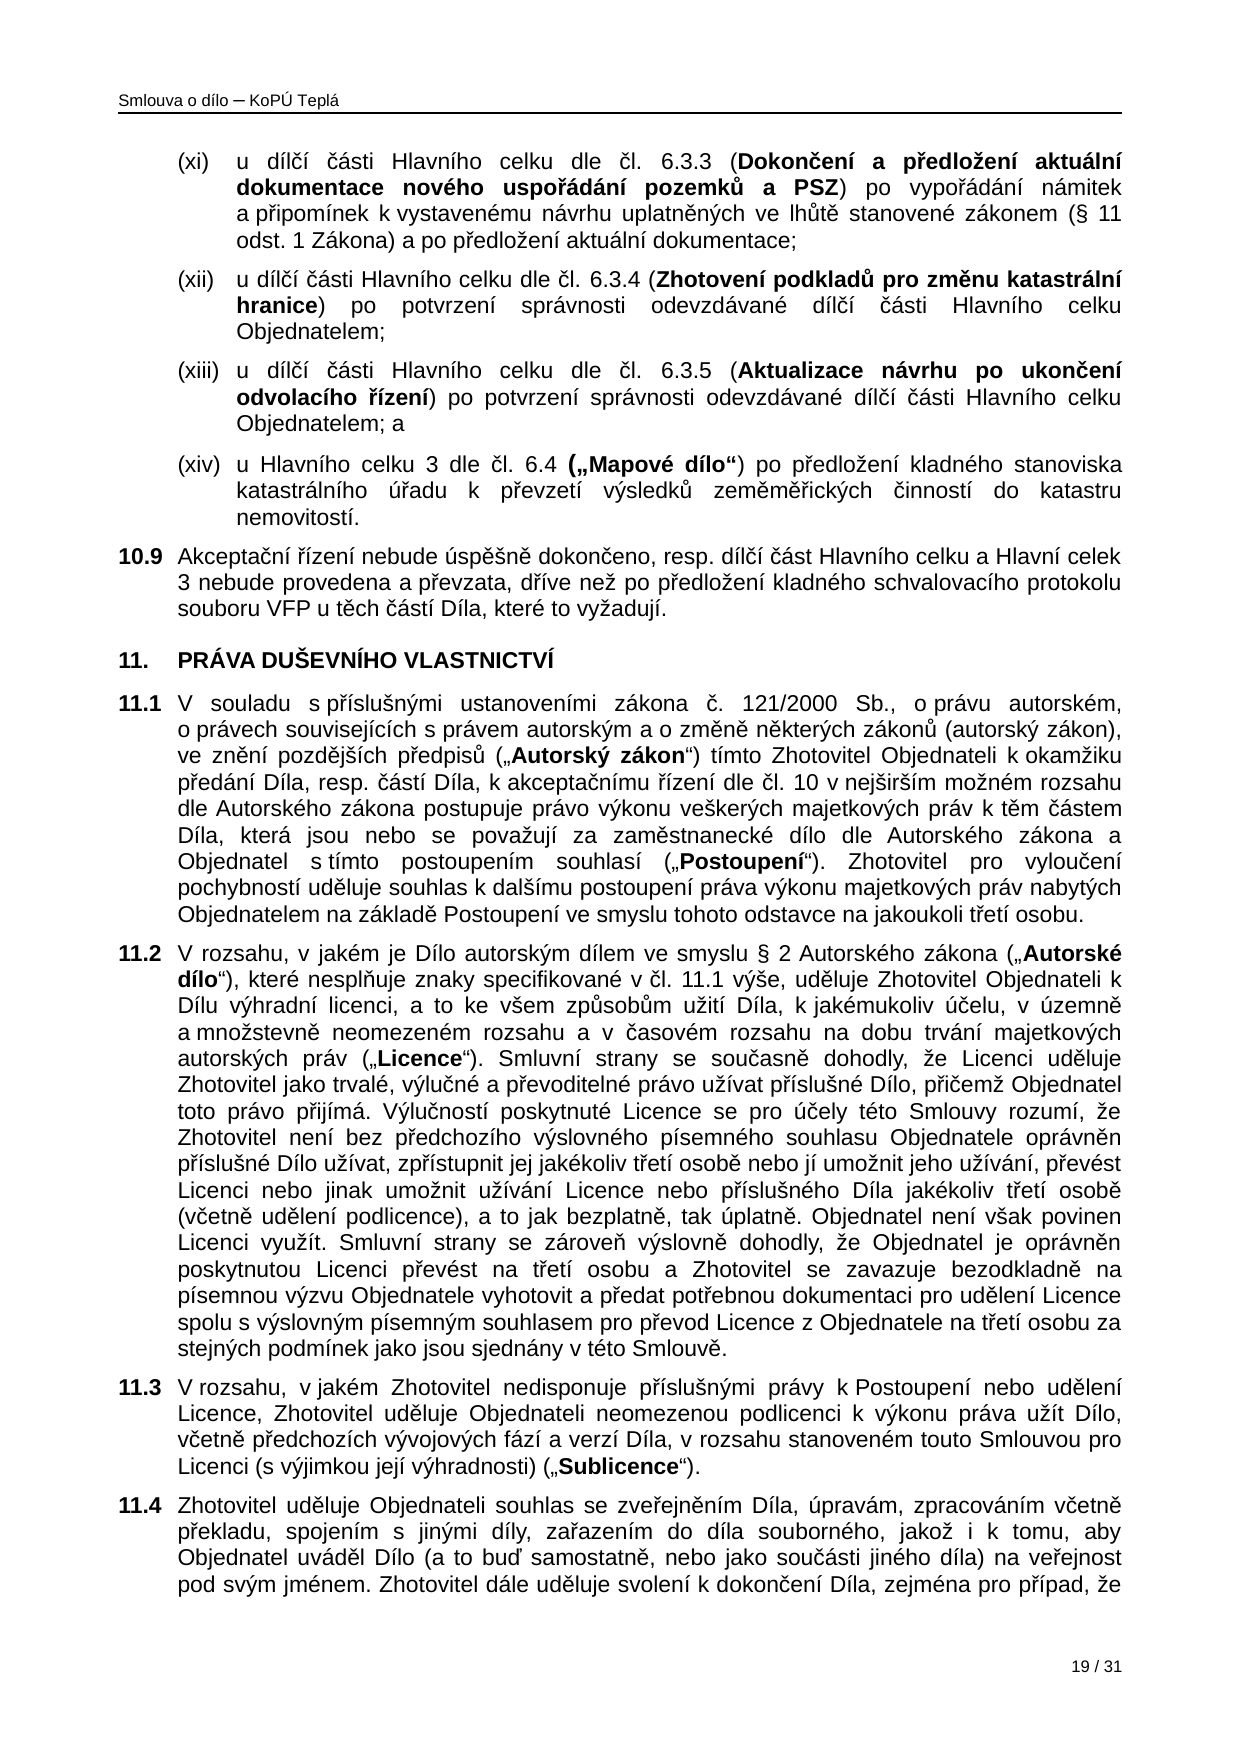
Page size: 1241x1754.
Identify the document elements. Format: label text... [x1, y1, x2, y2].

text Práva duševního vlastnictví [118, 647, 1122, 673]
list u dílčí části Hlavního celku dle čl. 6.3.4 (Zhotovení podkladů pro změnu katastrální hranice) po potvrzení správnosti odevzdávané dílčí části Hlavního celku Objednatelem; [177, 266, 1122, 345]
text V rozsahu, v jakém je Dílo autorským dílem ve smyslu § 2 Autorského zákona („Autorské dílo“), které nesplňuje znaky specifikované v čl. 11.1 výše, uděluje Zhotovitel Objednateli k Dílu výhradní licenci, a to ke všem způsobům užití Díla, k jakémukoliv účelu, v územně a množstevně neomezeném rozsahu a v časovém rozsahu na dobu trvání majetkových autorských práv („Licence“). Smluvní strany se současně dohodly, že Licenci uděluje Zhotovitel jako trvalé, výlučné a převoditelné právo užívat příslušné Dílo, přičemž Objednatel toto právo přijímá. Výlučností poskytnuté Licence se pro účely této Smlouvy rozumí, že Zhotovitel není bez předchozího výslovného písemného souhlasu Objednatele oprávněn příslušné Dílo užívat, zpřístupnit jej jakékoliv třetí osobě nebo jí umožnit jeho užívání, převést Licenci nebo jinak umožnit užívání Licence nebo příslušného Díla jakékoliv třetí osobě (včetně udělení podlicence), a to jak bezplatně, tak úplatně. Objednatel není však povinen Licenci využít. Smluvní strany se zároveň výslovně dohodly, že Objednatel je oprávněn poskytnutou Licenci převést na třetí osobu a Zhotovitel se zavazuje bezodkladně na písemnou výzvu Objednatele vyhotovit a předat potřebnou dokumentaci pro udělení Licence spolu s výslovným písemným souhlasem pro převod Licence z Objednatele na třetí osobu za stejných podmínek jako jsou sjednány v této Smlouvě. [118, 939, 1122, 1361]
text Akceptační řízení nebude úspěšně dokončeno, resp. dílčí část Hlavního celku a Hlavní celek 3 nebude provedena a převzata, dříve než po předložení kladného schvalovacího protokolu souboru VFP u těch částí Díla, které to vyžadují. [118, 543, 1122, 622]
list u dílčí části Hlavního celku dle čl. 6.3.5 (Aktualizace návrhu po ukončení odvolacího řízení) po potvrzení správnosti odevzdávané dílčí části Hlavního celku Objednatelem; a [177, 357, 1122, 436]
list u Hlavního celku 3 dle čl. 6.4 („Mapové dílo“) po předložení kladného stanoviska katastrálního úřadu k převzetí výsledků zeměměřických činností do katastru nemovitostí. [177, 449, 1122, 530]
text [118, 1492, 1122, 1597]
text V souladu s příslušnými ustanoveními zákona č. 121/2000 Sb., o právu autorském, o právech souvisejících s právem autorským a o změně některých zákonů (autorský zákon), ve znění pozdějších předpisů („Autorský zákon“) tímto Zhotovitel Objednateli k okamžiku předání Díla, resp. částí Díla, k akceptačnímu řízení dle čl. 10 v nejširším možném rozsahu dle Autorského zákona postupuje právo výkonu veškerých majetkových práv k těm částem Díla, která jsou nebo se považují za zaměstnanecké dílo dle Autorského zákona a Objednatel s tímto postoupením souhlasí („Postoupení“). Zhotovitel pro vyloučení pochybností uděluje souhlas k dalšímu postoupení práva výkonu majetkových práv nabytých Objednatelem na základě Postoupení ve smyslu tohoto odstavce na jakoukoli třetí osobu. [118, 690, 1122, 927]
text V rozsahu, v jakém Zhotovitel nedisponuje příslušnými právy k Postoupení nebo udělení Licence, Zhotovitel uděluje Objednateli neomezenou podlicenci k výkonu práva užít Dílo, včetně předchozích vývojových fází a verzí Díla, v rozsahu stanoveném touto Smlouvou pro Licenci (s výjimkou její výhradnosti) („Sublicence“). [118, 1374, 1122, 1479]
list u dílčí části Hlavního celku dle čl. 6.3.3 (Dokončení a předložení aktuální dokumentace nového uspořádání pozemků a PSZ) po vypořádání námitek a připomínek k vystavenému návrhu uplatněných ve lhůtě stanovené zákonem (§ 11 odst. 1 Zákona) a po předložení aktuální dokumentace; [177, 148, 1122, 253]
